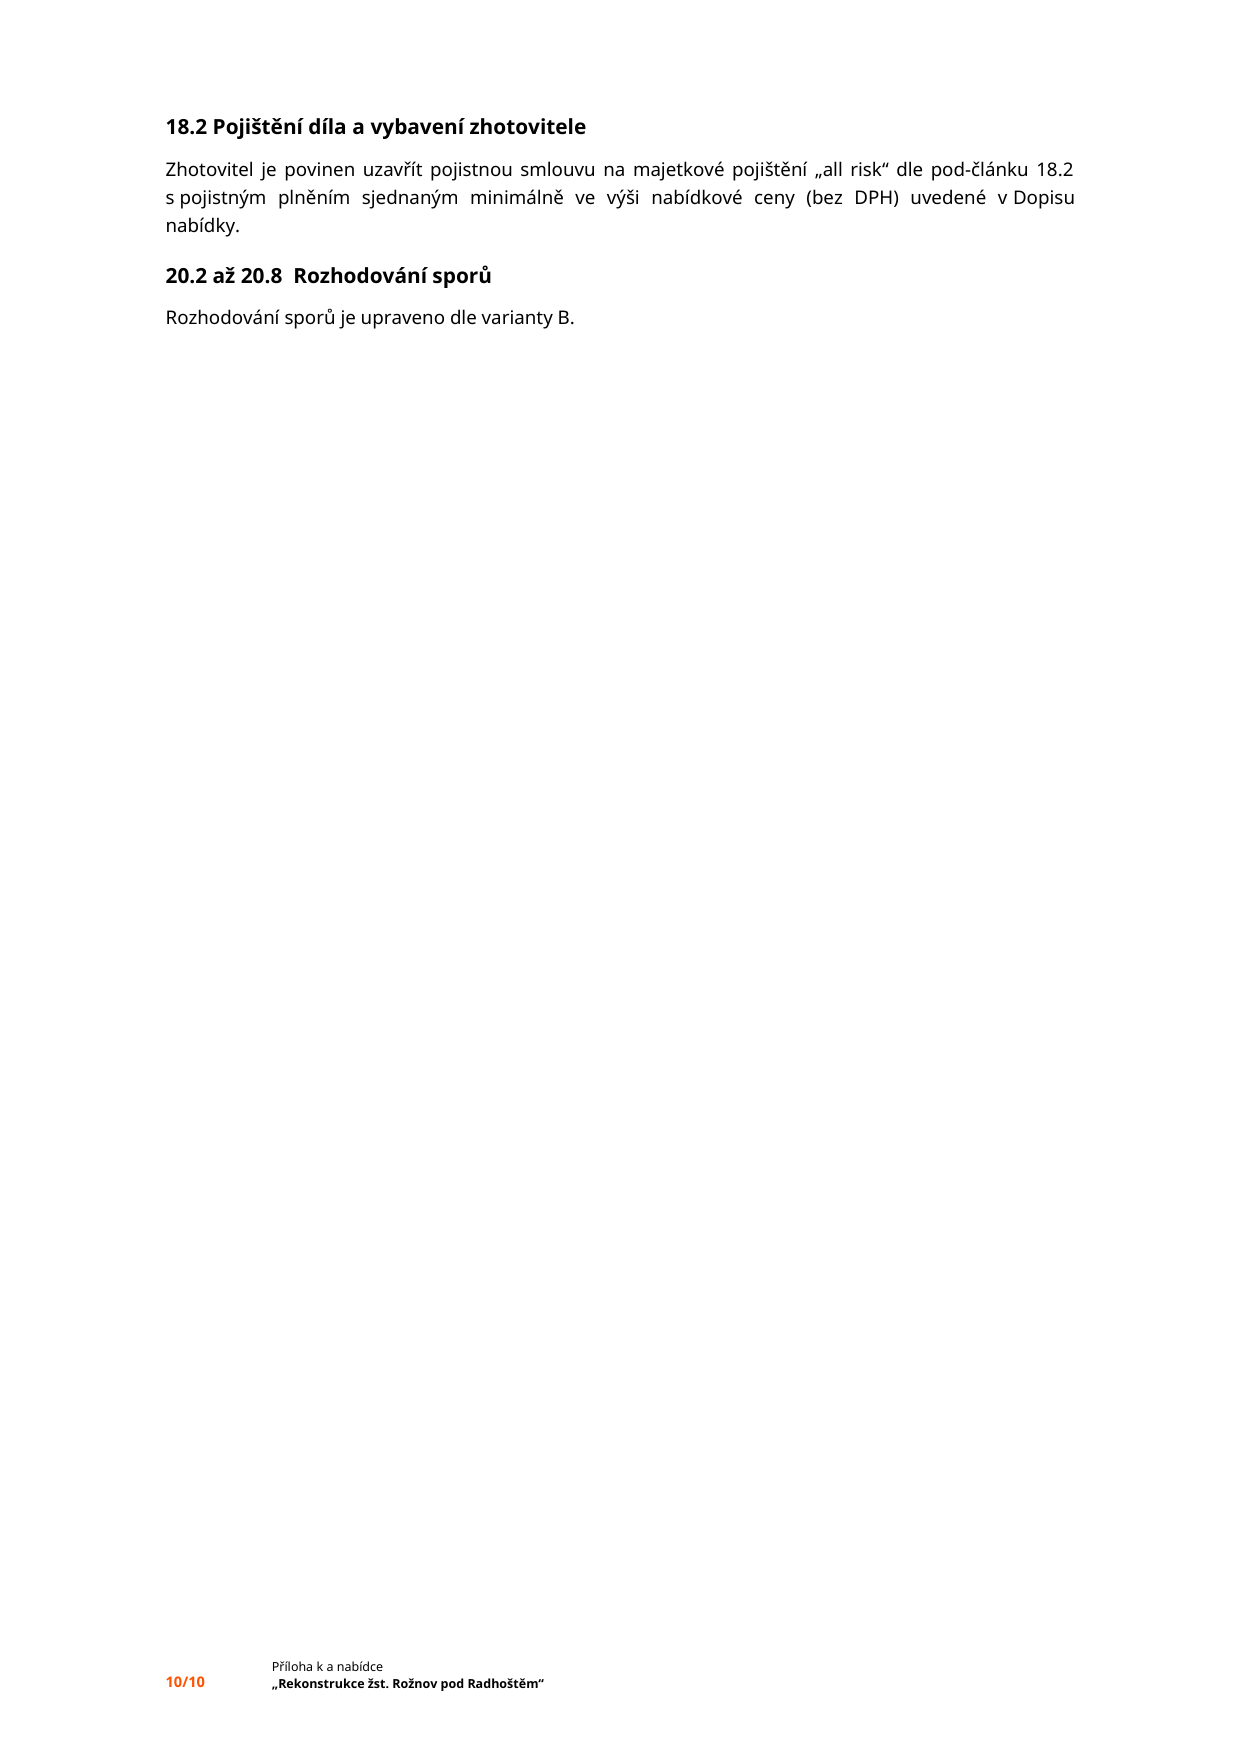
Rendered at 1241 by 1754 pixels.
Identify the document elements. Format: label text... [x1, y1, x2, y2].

text Rozhodování sporů je upraveno dle varianty B. [165, 304, 1075, 330]
text 20.2 až 20.8 Rozhodování sporů [165, 261, 1075, 289]
text Zhotovitel je povinen uzavřít pojistnou smlouvu na majetkové pojištění „all risk“ dle pod-článku 18.2 s pojistným plněním sjednaným minimálně ve výši nabídkové ceny (bez DPH) uvedené v Dopisu nabídky. [165, 156, 1075, 237]
text 18.2 Pojištění díla a vybavení zhotovitele [165, 112, 1075, 141]
